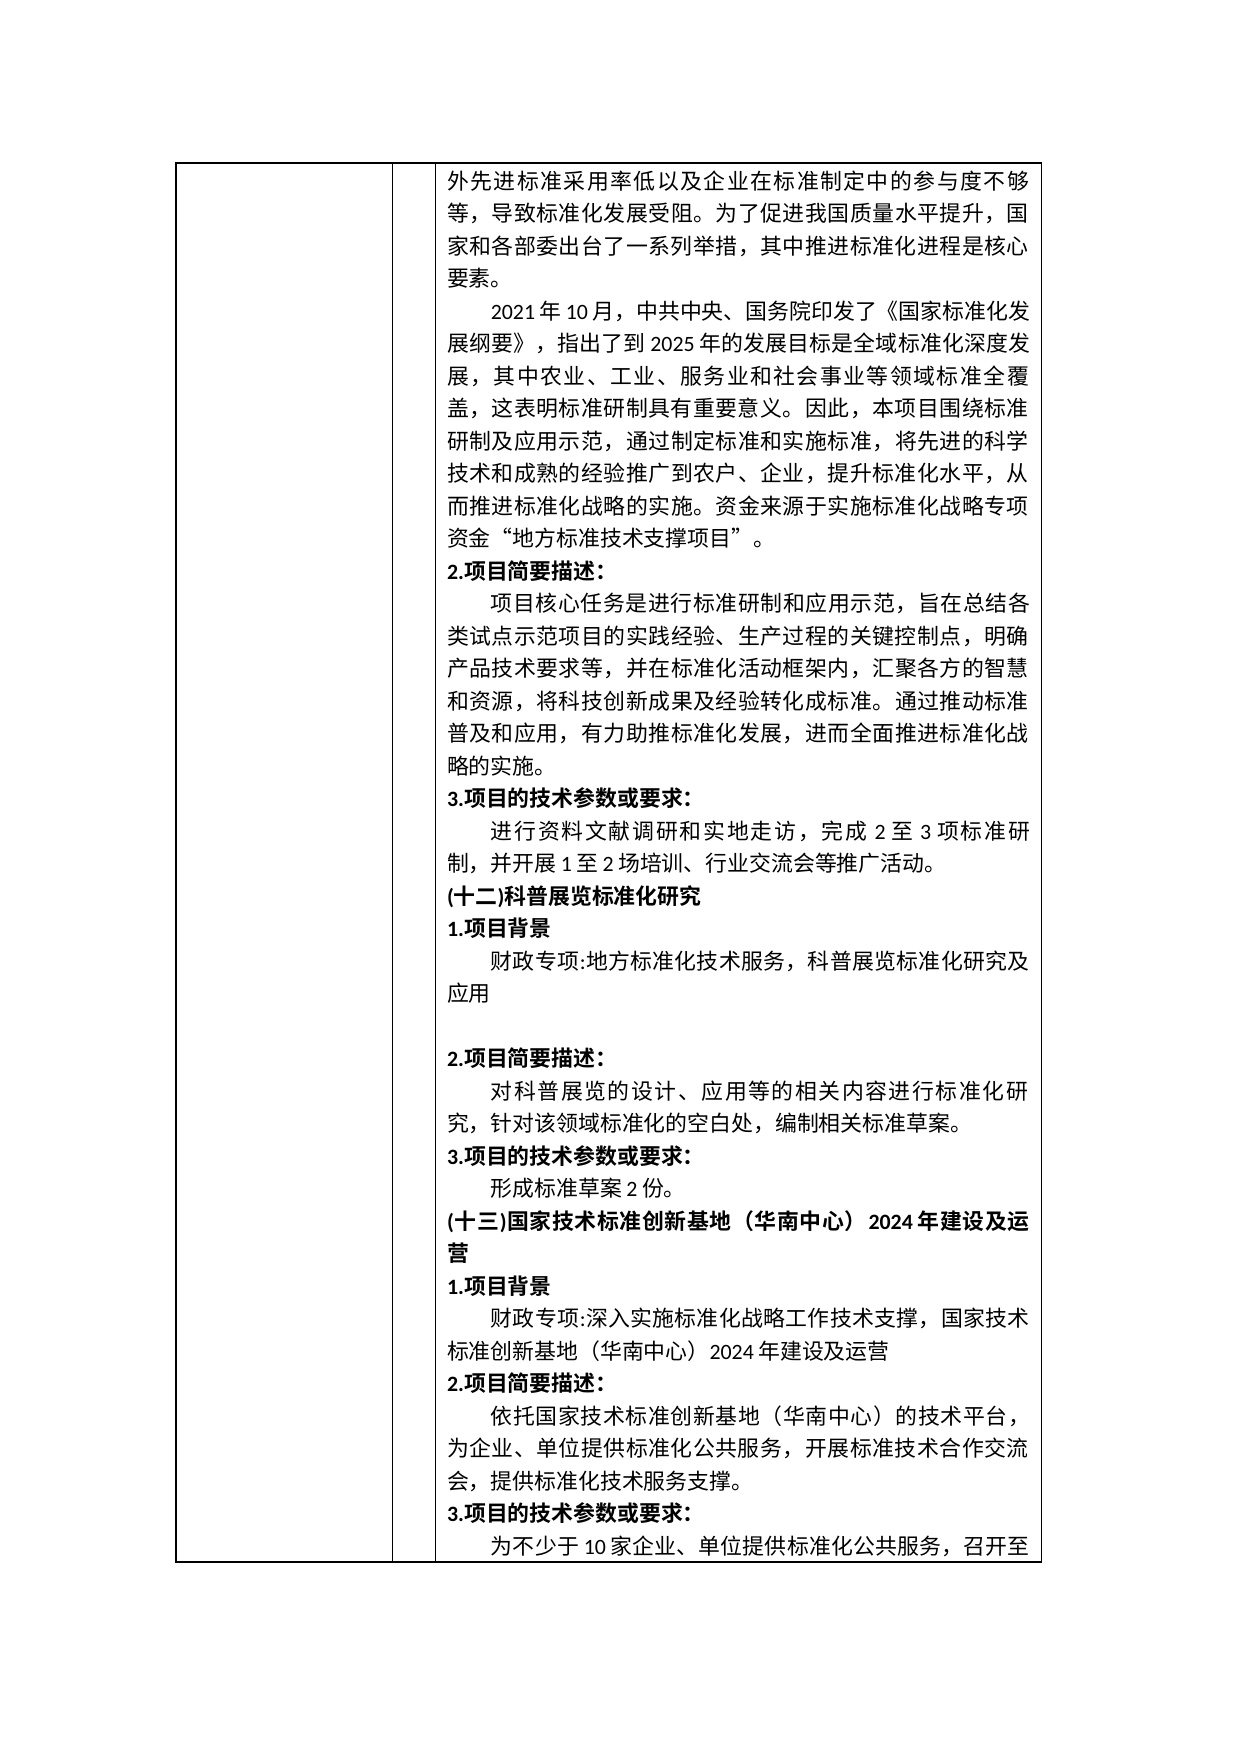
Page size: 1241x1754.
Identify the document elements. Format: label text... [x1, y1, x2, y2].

table_cell [177, 164, 392, 1561]
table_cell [436, 164, 1041, 1561]
table_cell 1 [393, 164, 435, 1561]
